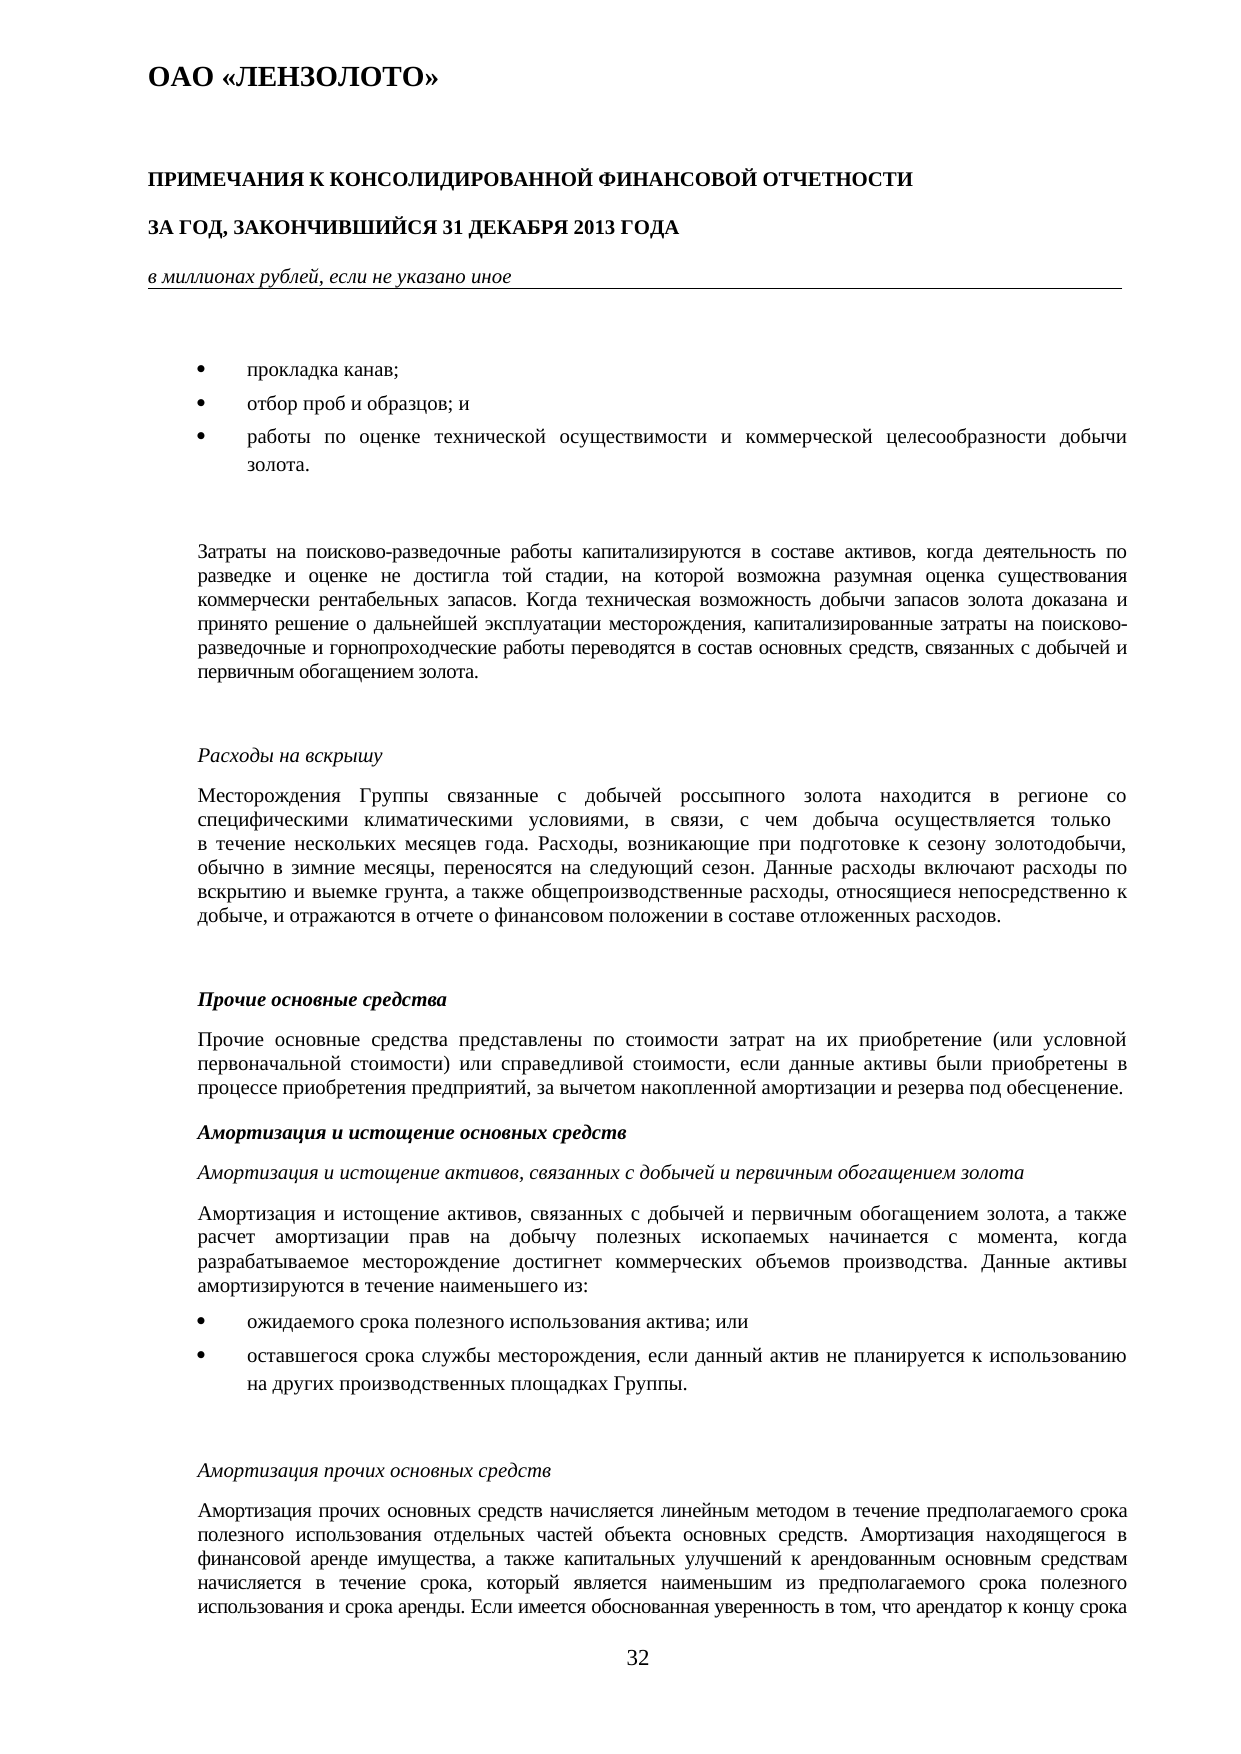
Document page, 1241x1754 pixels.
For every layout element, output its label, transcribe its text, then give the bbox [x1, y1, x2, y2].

list прокладка канав; [197, 357, 1128, 381]
text Амортизация и истощение активов, связанных с добычей и первичным обогащением золота, а также расчет амортизации прав на добычу полезных ископаемых начинается с момента, когда разрабатываемое месторождение достигнет коммерческих объемов производства. Данные активы амортизируются в течение наименьшего из: [197, 1200, 1128, 1297]
list ожидаемого срока полезного использования актива; или [197, 1309, 1128, 1333]
subtitle Прочие основные средства [197, 987, 1128, 1011]
list работы по оценке технической осуществимости и коммерческой целесообразности добычи золота. [197, 424, 1128, 476]
list оставшегося срока службы месторождения, если данный актив не планируется к использованию на других производственных площадках Группы. [197, 1343, 1128, 1395]
text Затраты на поисково-разведочные работы капитализируются в составе активов, когда деятельность по разведке и оценке не достигла той стадии, на которой возможна разумная оценка существования коммерчески рентабельных запасов. Когда техническая возможность добычи запасов золота доказана и принято решение о дальнейшей эксплуатации месторождения, капитализированные затраты на поисково-разведочные и горнопроходческие работы переводятся в состав основных средств, связанных с добычей и первичным обогащением золота. [197, 539, 1128, 683]
subtitle Амортизация и истощение основных средств [197, 1120, 1128, 1144]
subtitle Расходы на вскрышу [197, 743, 1128, 767]
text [197, 1498, 1128, 1618]
subtitle Амортизация прочих основных средств [197, 1458, 1128, 1482]
list отбор проб и образцов; и [197, 390, 1128, 414]
subtitle Амортизация и истощение активов, связанных с добычей и первичным обогащением золота [197, 1160, 1128, 1184]
text Прочие основные средства представлены по стоимости затрат на их приобретение (или условной первоначальной стоимости) или справедливой стоимости, если данные активы были приобретены в процессе приобретения предприятий, за вычетом накопленной амортизации и резерва под обесценение. [197, 1027, 1128, 1099]
text Месторождения Группы связанные с добычей россыпного золота находится в регионе со специфическими климатическими условиями, в связи, с чем добыча осуществляется только в течение нескольких месяцев года. Расходы, возникающие при подготовке к сезону золотодобычи, обычно в зимние месяцы, переносятся на следующий сезон. Данные расходы включают расходы по вскрытию и выемке грунта, а также общепроизводственные расходы, относящиеся непосредственно к добыче, и отражаются в отчете о финансовом положении в составе отложенных расходов. [197, 783, 1128, 927]
